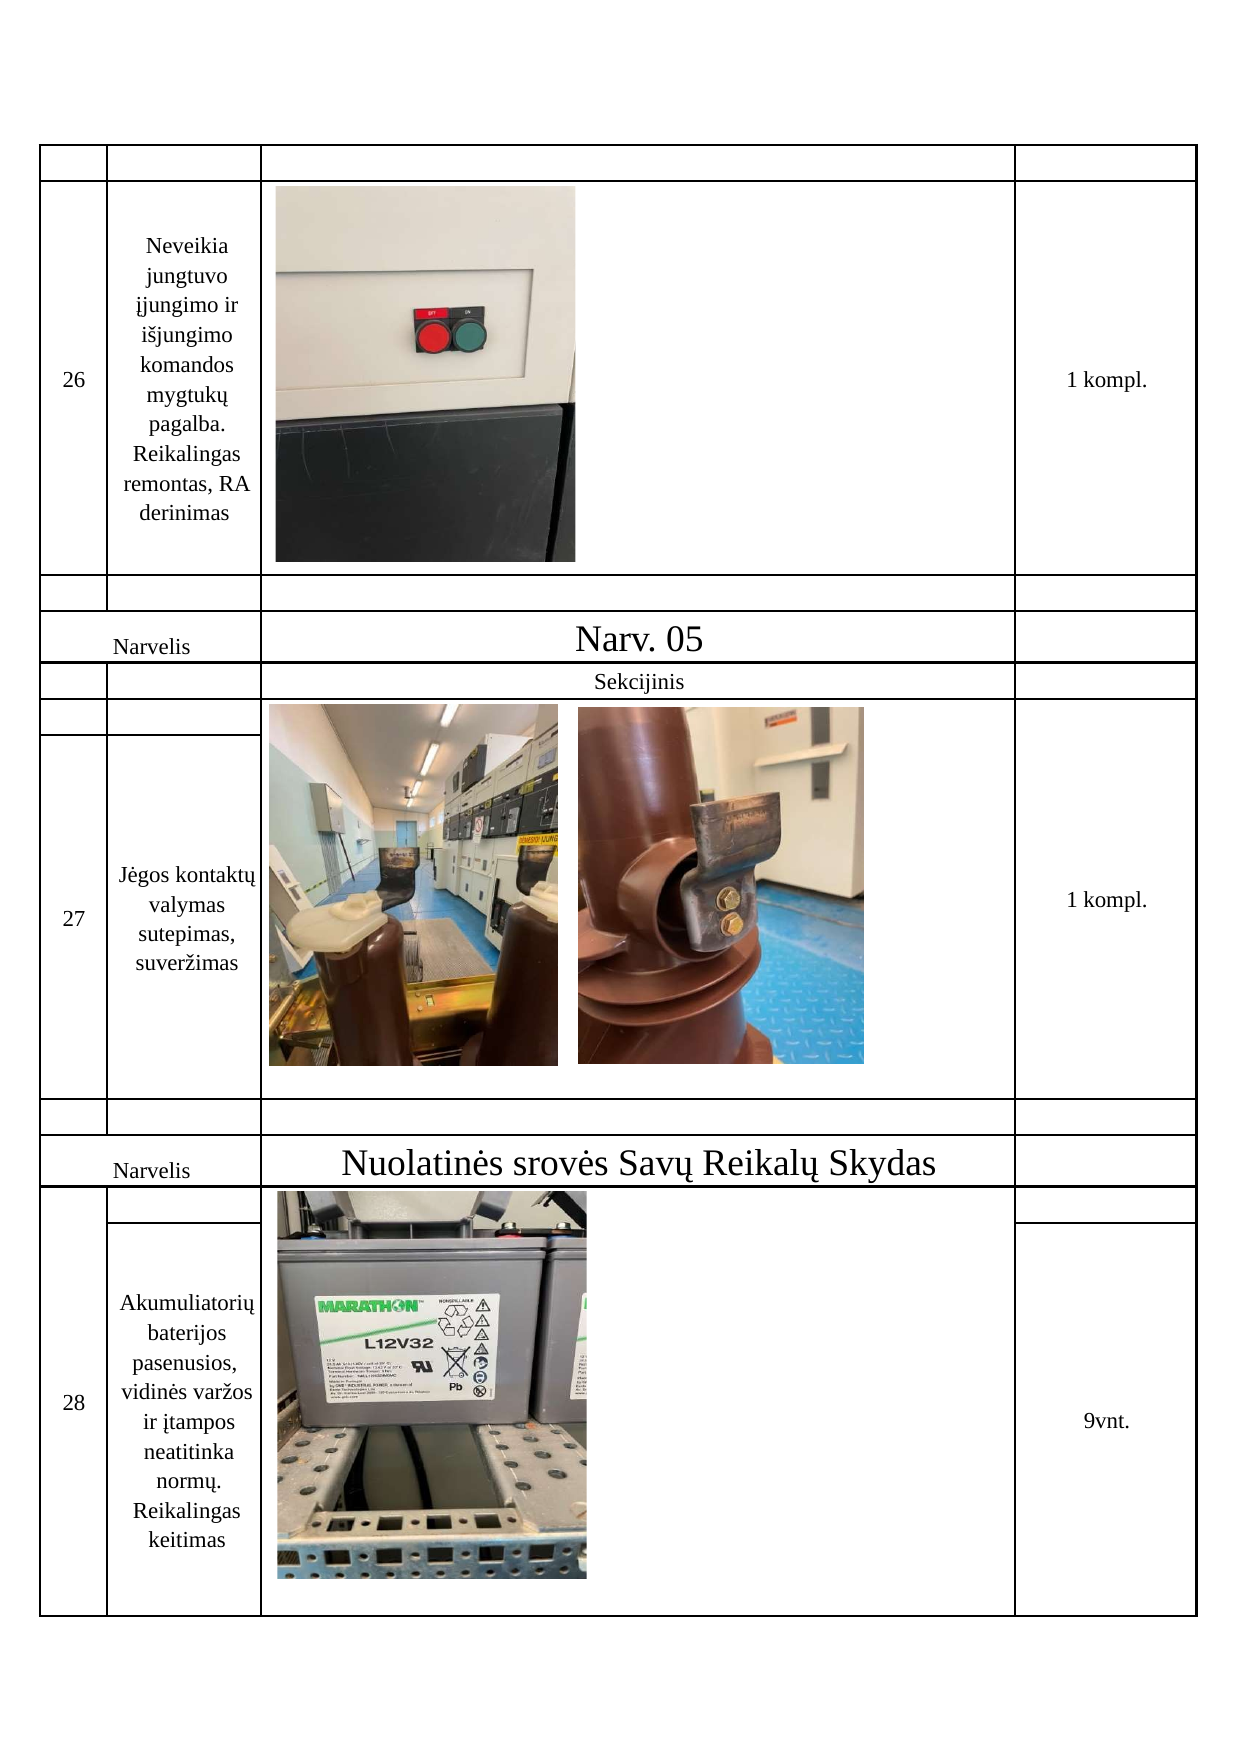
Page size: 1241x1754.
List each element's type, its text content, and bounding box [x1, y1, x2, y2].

table_cell [41, 700, 106, 734]
table_cell Neveikia jungtuvo įjungimo ir išjungimo komandos mygtukų pagalba. Reikalingas remontas, RA derinimas [108, 182, 260, 573]
table_cell Nuolatinės srovės Savų Reikalų Skydas [262, 1136, 1014, 1185]
table_cell Sekcijinis [262, 664, 1014, 698]
table_cell [1016, 1100, 1195, 1134]
table_header [108, 146, 260, 180]
picture [578, 707, 864, 1064]
picture [275, 186, 576, 562]
table_cell [108, 576, 260, 610]
table_cell 1 kompl. [1016, 700, 1195, 1097]
picture [269, 704, 558, 1066]
table_cell Jėgos kontaktų valymas sutepimas, suveržimas [108, 736, 260, 1097]
table_cell [1016, 1136, 1195, 1185]
table_cell [108, 664, 260, 698]
table_cell [108, 1188, 260, 1222]
table_header [262, 146, 1014, 180]
table_cell [41, 576, 106, 610]
table_cell [1016, 1188, 1195, 1222]
table_cell 28 [41, 1188, 106, 1615]
table_cell [262, 1100, 1014, 1134]
table_cell 26 [41, 182, 106, 573]
table_header [1016, 146, 1195, 180]
table_cell Narvelis [41, 1136, 260, 1185]
table_cell [1016, 576, 1195, 610]
table_cell [262, 700, 1014, 1097]
table_cell Narv. 05 [262, 612, 1014, 661]
table_cell [262, 1188, 1014, 1615]
table_cell [108, 1100, 260, 1134]
table_cell [108, 700, 260, 734]
table_cell Narvelis [41, 612, 260, 661]
table_cell Akumuliatorių baterijos pasenusios, vidinės varžos ir įtampos neatitinka normų. Reikalingas keitimas [108, 1224, 260, 1615]
table_cell [1016, 664, 1195, 698]
picture [277, 1191, 587, 1579]
table_cell 9vnt. [1016, 1224, 1195, 1615]
table_cell [1016, 612, 1195, 661]
table_cell [41, 664, 106, 698]
table_header [41, 146, 106, 180]
table_cell 1 kompl. [1016, 182, 1195, 573]
table_cell [41, 1100, 106, 1134]
table_cell [262, 182, 1014, 573]
table_cell [262, 576, 1014, 610]
table_cell 27 [41, 736, 106, 1097]
